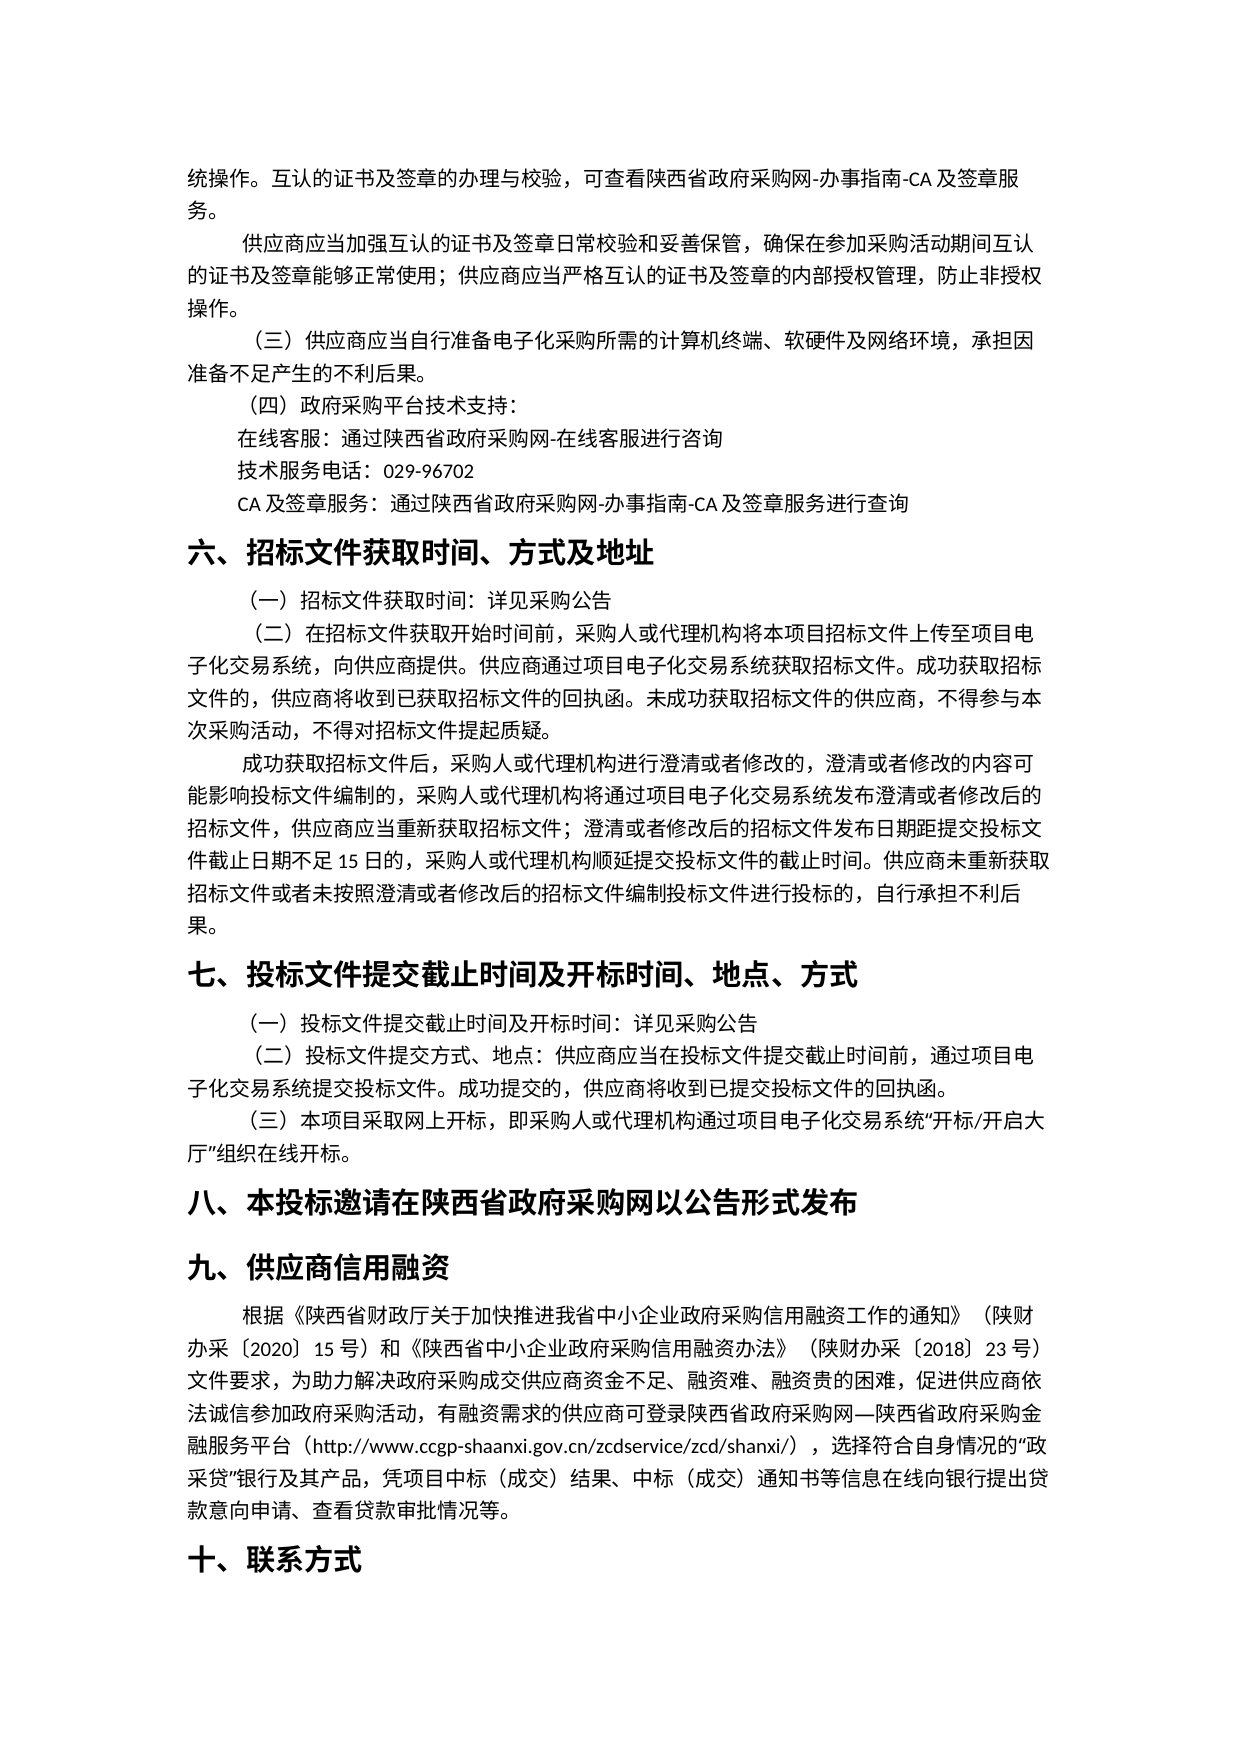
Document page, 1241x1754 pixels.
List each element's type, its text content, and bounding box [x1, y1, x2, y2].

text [187, 162, 1053, 227]
text 根据《陕西省财政厅关于加快推进我省中小企业政府采购信用融资工作的通知》（陕财办采〔2020〕15 号）和《陕西省中小企业政府采购信用融资办法》（陕财办采〔2018〕23 号）文件要求，为助力解决政府采购成交供应商资金不足、融资难、融资贵的困难，促进供应商依法诚信参加政府采购活动，有融资需求的供应商可登录陕西省政府采购网—陕西省政府采购金融服务平台（http://www.ccgp-shaanxi.gov.cn/zcdservice/zcd/shanxi/），选择符合自身情况的“政采贷”银行及其产品，凭项目中标（成交）结果、中标（成交）通知书等信息在线向银行提出贷款意向申请、查看贷款审批情况等。 [187, 1299, 1053, 1527]
text 在线客服：通过陕西省政府采购网-在线客服进行咨询 [187, 422, 1053, 454]
text 六、招标文件获取时间、方式及地址 [187, 519, 1053, 584]
text （一）投标文件提交截止时间及开标时间：详见采购公告 [187, 1007, 1053, 1039]
text 成功获取招标文件后，采购人或代理机构进行澄清或者修改的，澄清或者修改的内容可能影响投标文件编制的，采购人或代理机构将通过项目电子化交易系统发布澄清或者修改后的招标文件，供应商应当重新获取招标文件；澄清或者修改后的招标文件发布日期距提交投标文件截止日期不足15日的，采购人或代理机构顺延提交投标文件的截止时间。供应商未重新获取招标文件或者未按照澄清或者修改后的招标文件编制投标文件进行投标的，自行承担不利后果。 [187, 747, 1053, 942]
text CA及签章服务：通过陕西省政府采购网-办事指南-CA及签章服务进行查询 [187, 487, 1053, 519]
text （三）供应商应当自行准备电子化采购所需的计算机终端、软硬件及网络环境，承担因准备不足产生的不利后果。 [187, 324, 1053, 389]
text 九、供应商信用融资 [187, 1234, 1053, 1299]
text 十、联系方式 [187, 1527, 1053, 1592]
text （四）政府采购平台技术支持： [187, 389, 1053, 422]
text （二）在招标文件获取开始时间前，采购人或代理机构将本项目招标文件上传至项目电子化交易系统，向供应商提供。供应商通过项目电子化交易系统获取招标文件。成功获取招标文件的，供应商将收到已获取招标文件的回执函。未成功获取招标文件的供应商，不得参与本次采购活动，不得对招标文件提起质疑。 [187, 617, 1053, 747]
text 八、本投标邀请在陕西省政府采购网以公告形式发布 [187, 1169, 1053, 1234]
text （三）本项目采取网上开标，即采购人或代理机构通过项目电子化交易系统“开标/开启大厅”组织在线开标。 [187, 1104, 1053, 1169]
text 七、投标文件提交截止时间及开标时间、地点、方式 [187, 942, 1053, 1007]
text （二）投标文件提交方式、地点：供应商应当在投标文件提交截止时间前，通过项目电子化交易系统提交投标文件。成功提交的，供应商将收到已提交投标文件的回执函。 [187, 1039, 1053, 1104]
text 技术服务电话：029-96702 [187, 454, 1053, 487]
text （一）招标文件获取时间：详见采购公告 [187, 584, 1053, 617]
text 供应商应当加强互认的证书及签章日常校验和妥善保管，确保在参加采购活动期间互认的证书及签章能够正常使用；供应商应当严格互认的证书及签章的内部授权管理，防止非授权操作。 [187, 227, 1053, 324]
